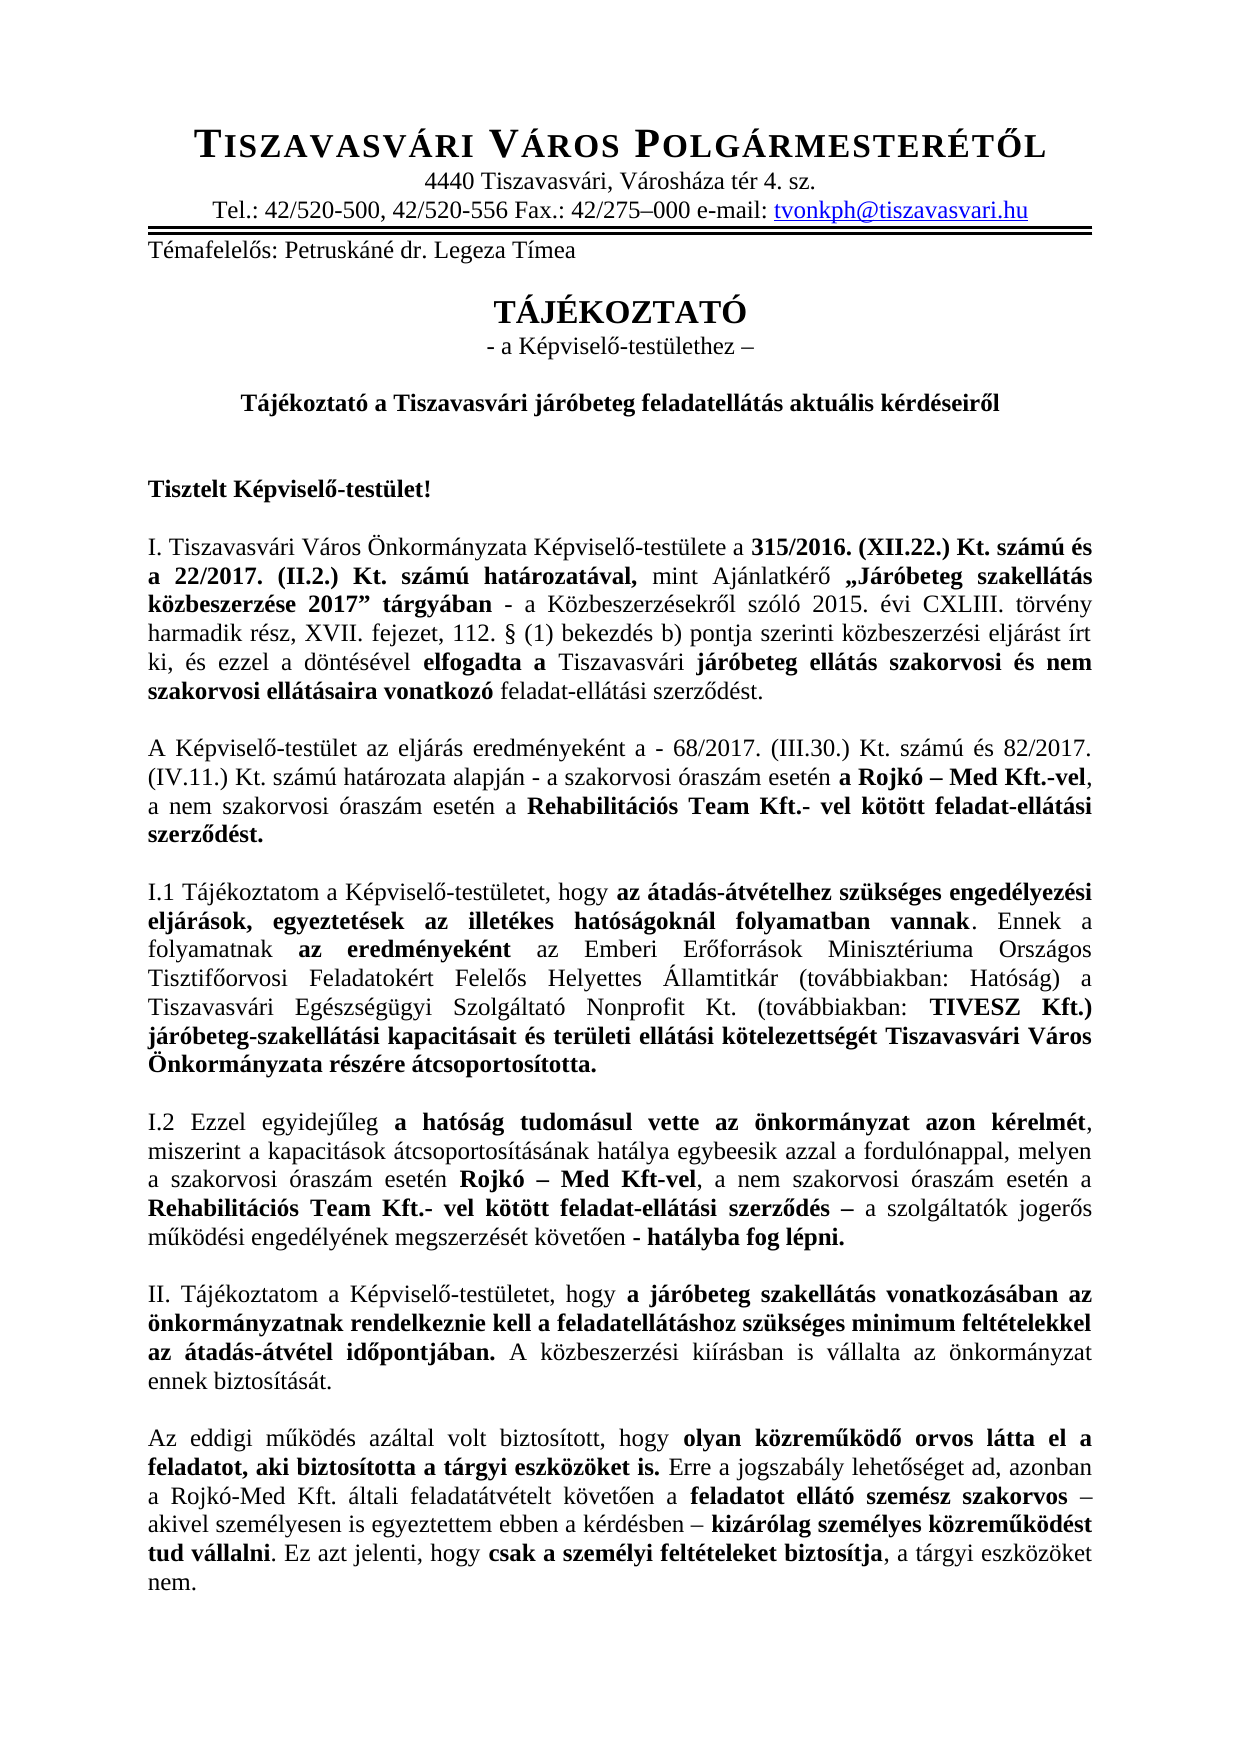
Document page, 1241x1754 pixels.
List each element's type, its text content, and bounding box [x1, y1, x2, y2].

text Tisztelt Képviselő-testület! [148, 474, 1092, 503]
text Témafelelős: Petruskáné dr. Legeza Tímea [148, 235, 1092, 264]
text Tájékoztató a Tiszavasvári járóbeteg feladatellátás aktuális kérdéseiről [148, 388, 1092, 417]
text - a Képviselő-testülethez – [148, 331, 1092, 359]
text 4440 Tiszavasvári, Városháza tér 4. sz. [148, 166, 1092, 195]
text Tiszavasvári Város Polgármesterétől [148, 118, 1092, 166]
text II. Tájékoztatom a Képviselő-testületet, hogy a járóbeteg szakellátás vonatkozásában az önkormányzatnak rendelkeznie kell a feladatellátáshoz szükséges minimum feltételekkel az átadás-átvétel időpontjában. A közbeszerzési kiírásban is vállalta az önkormányzat ennek biztosítását. [148, 1279, 1092, 1394]
text A Képviselő-testület az eljárás eredményeként a - 68/2017. (III.30.) Kt. számú és 82/2017. (IV.11.) Kt. számú határozata alapján - a szakorvosi óraszám esetén a Rojkó – Med Kft.-vel, a nem szakorvosi óraszám esetén a Rehabilitációs Team Kft.- vel kötött feladat-ellátási szerződést. [148, 733, 1092, 848]
text Tel.: 42/520-500, 42/520-556 Fax.: 42/275–000 e-mail: tvonkph@tiszavasvari.hu [148, 195, 1092, 226]
text I.1 Tájékoztatom a Képviselő-testületet, hogy az átadás-átvételhez szükséges engedélyezési eljárások, egyeztetések az illetékes hatóságoknál folyamatban vannak. Ennek a folyamatnak az eredményeként az Emberi Erőforrások Minisztériuma Országos Tisztifőorvosi Feladatokért Felelős Helyettes Államtitkár (továbbiakban: Hatóság) a Tiszavasvári Egészségügyi Szolgáltató Nonprofit Kt. (továbbiakban: TIVESZ Kft.) járóbeteg-szakellátási kapacitásait és területi ellátási kötelezettségét Tiszavasvári Város Önkormányzata részére átcsoportosította. [148, 877, 1092, 1078]
text TÁJÉKOZTATÓ [148, 292, 1092, 331]
text I. Tiszavasvári Város Önkormányzata Képviselő-testülete a 315/2016. (XII.22.) Kt. számú és a 22/2017. (II.2.) Kt. számú határozatával, mint Ajánlatkérő „Járóbeteg szakellátás közbeszerzése 2017” tárgyában - a Közbeszerzésekről szóló 2015. évi CXLIII. törvény harmadik rész, XVII. fejezet, 112. § (1) bekezdés b) pontja szerinti közbeszerzési eljárást írt ki, és ezzel a döntésével elfogadta a Tiszavasvári járóbeteg ellátás szakorvosi és nem szakorvosi ellátásaira vonatkozó feladat-ellátási szerződést. [148, 532, 1092, 704]
text I.2 Ezzel egyidejűleg a hatóság tudomásul vette az önkormányzat azon kérelmét, miszerint a kapacitások átcsoportosításának hatálya egybeesik azzal a fordulónappal, melyen a szakorvosi óraszám esetén Rojkó – Med Kft-vel, a nem szakorvosi óraszám esetén a Rehabilitációs Team Kft.- vel kötött feladat-ellátási szerződés – a szolgáltatók jogerős működési engedélyének megszerzését követően - hatályba fog lépni. [148, 1107, 1092, 1251]
text Az eddigi működés azáltal volt biztosított, hogy olyan közreműködő orvos látta el a feladatot, aki biztosította a tárgyi eszközöket is. Erre a jogszabály lehetőséget ad, azonban a Rojkó-Med Kft. általi feladatátvételt követően a feladatot ellátó szemész szakorvos – akivel személyesen is egyeztettem ebben a kérdésben – kizárólag személyes közreműködést tud vállalni. Ez azt jelenti, hogy csak a személyi feltételeket biztosítja, a tárgyi eszközöket nem. [148, 1423, 1092, 1596]
